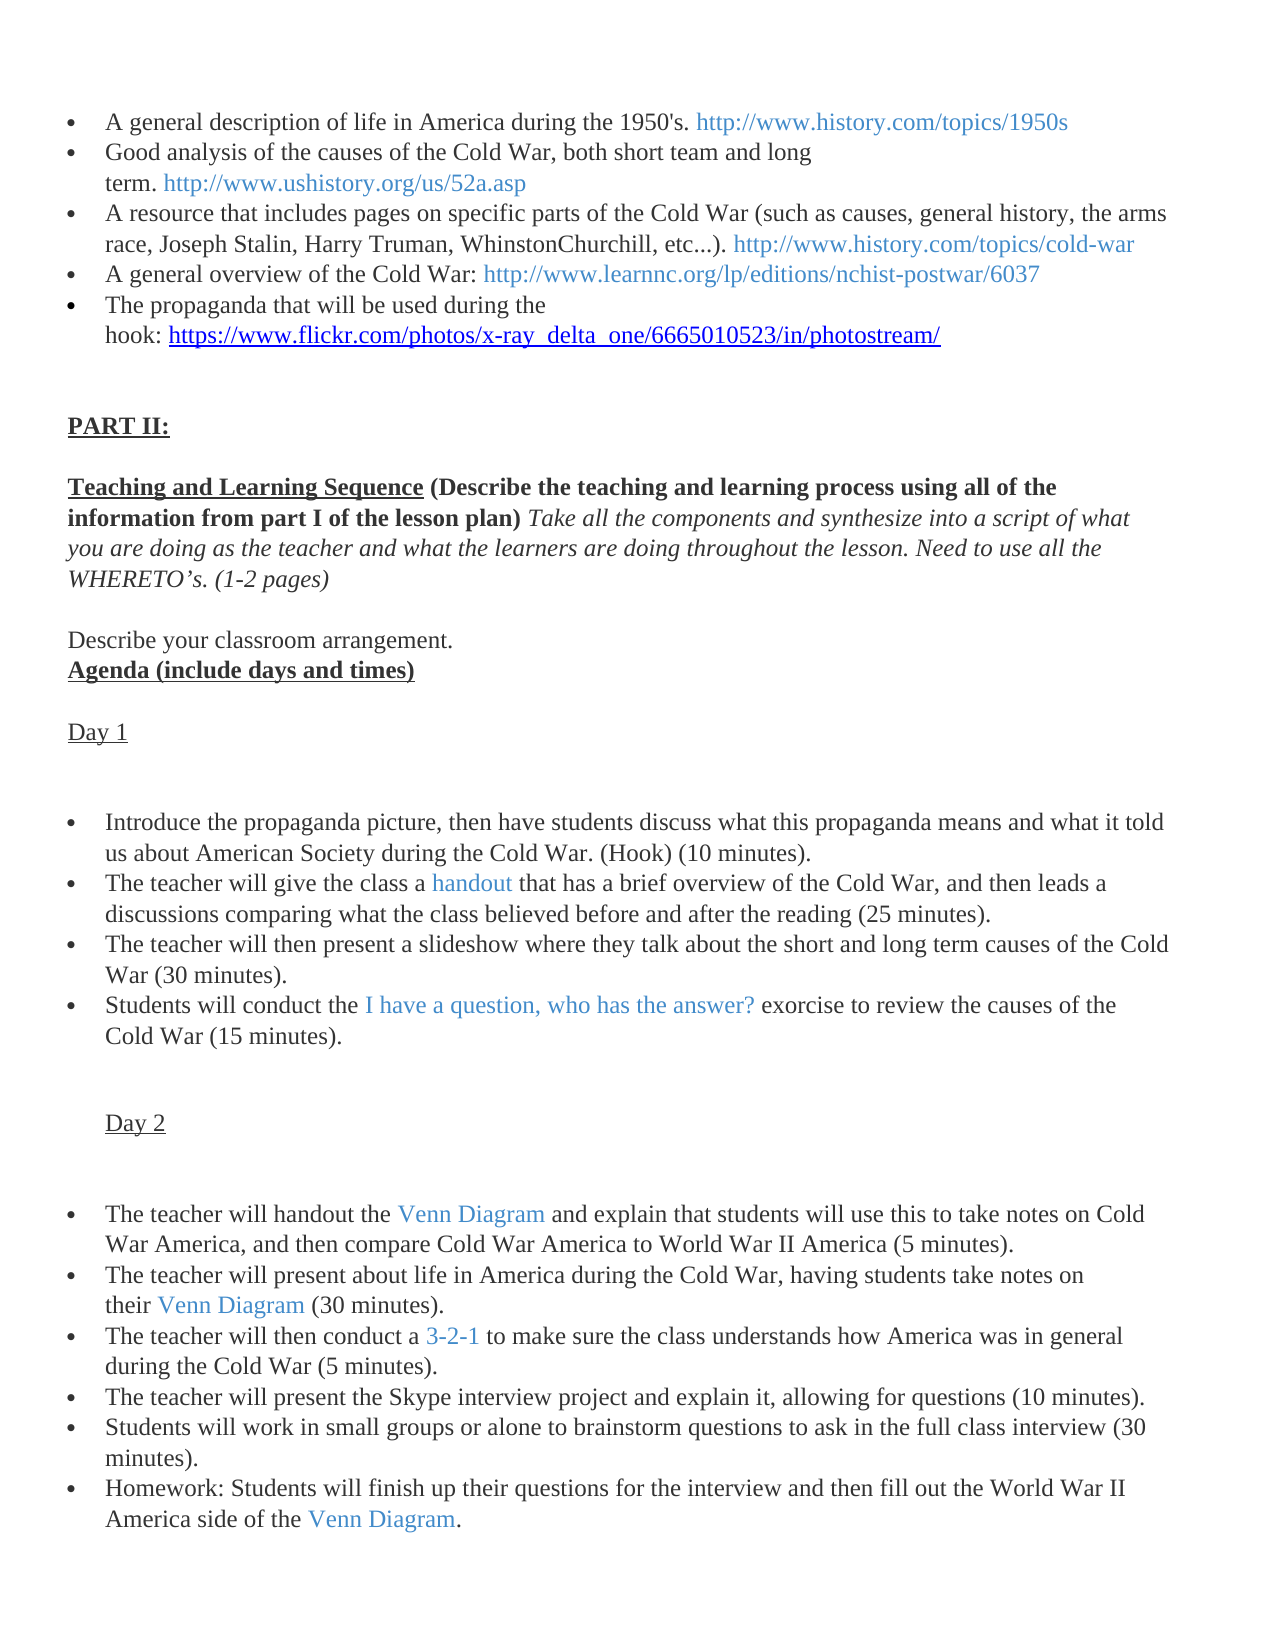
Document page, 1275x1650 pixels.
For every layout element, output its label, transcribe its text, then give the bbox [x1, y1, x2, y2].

text PART II: Teaching and Learning Sequence (Describe the teaching and learning process using all of the information from part I of the lesson plan) Take all the components and synthesize into a script of what you are doing as the teacher and what the learners are doing throughout the lesson. Need to use all the WHERETO’s. (1-2 pages) Describe your classroom arrangement. Agenda (include days and times) Day 1 [67, 409, 1170, 777]
list A general description of life in America during the 1950's. http://www.history.com/topics/1950s [67, 105, 1170, 136]
list A general overview of the Cold War: http://www.learnnc.org/lp/editions/nchist-postwar/6037 [67, 258, 1170, 288]
list Introduce the propaganda picture, then have students discuss what this propaganda means and what it told us about American Society during the Cold War. (Hook) (10 minutes). [67, 806, 1170, 867]
list The teacher will then present a slideshow where they talk about the short and long term causes of the Cold War (30 minutes). [67, 928, 1170, 989]
list The teacher will then conduct a 3-2-1 to make sure the class understands how America was in general during the Cold War (5 minutes). [67, 1319, 1170, 1380]
list The teacher will give the class a handout that has a brief overview of the Cold War, and then leads a discussions comparing what the class believed before and after the reading (25 minutes). [67, 867, 1170, 928]
list The teacher will present the Skype interview project and explain it, allowing for questions (10 minutes). [67, 1380, 1170, 1411]
list Students will conduct the I have a question, who has the answer? exorcise to review the causes of the Cold War (15 minutes). [67, 989, 1170, 1050]
text Day 2 [105, 1079, 1170, 1168]
list Homework: Students will finish up their questions for the interview and then fill out the World War II America side of the Venn Diagram. [67, 1472, 1170, 1533]
list The teacher will present about life in America during the Cold War, having students take notes on their Venn Diagram (30 minutes). [67, 1258, 1170, 1319]
list The propaganda that will be used during the hook: https://www.flickr.com/photos/x-ray_delta_one/6665010523/in/photostream/ [67, 288, 1170, 380]
list Good analysis of the causes of the Cold War, both short team and long term. http://www.ushistory.org/us/52a.asp [67, 136, 1170, 197]
list Students will work in small groups or alone to brainstorm questions to ask in the full class interview (30 minutes). [67, 1411, 1170, 1472]
list The teacher will handout the Venn Diagram and explain that students will use this to take notes on Cold War America, and then compare Cold War America to World War II America (5 minutes). [67, 1197, 1170, 1258]
list A resource that includes pages on specific parts of the Cold War (such as causes, general history, the arms race, Joseph Stalin, Harry Truman, WhinstonChurchill, etc...). http://www.history.com/topics/cold-war [67, 197, 1170, 258]
